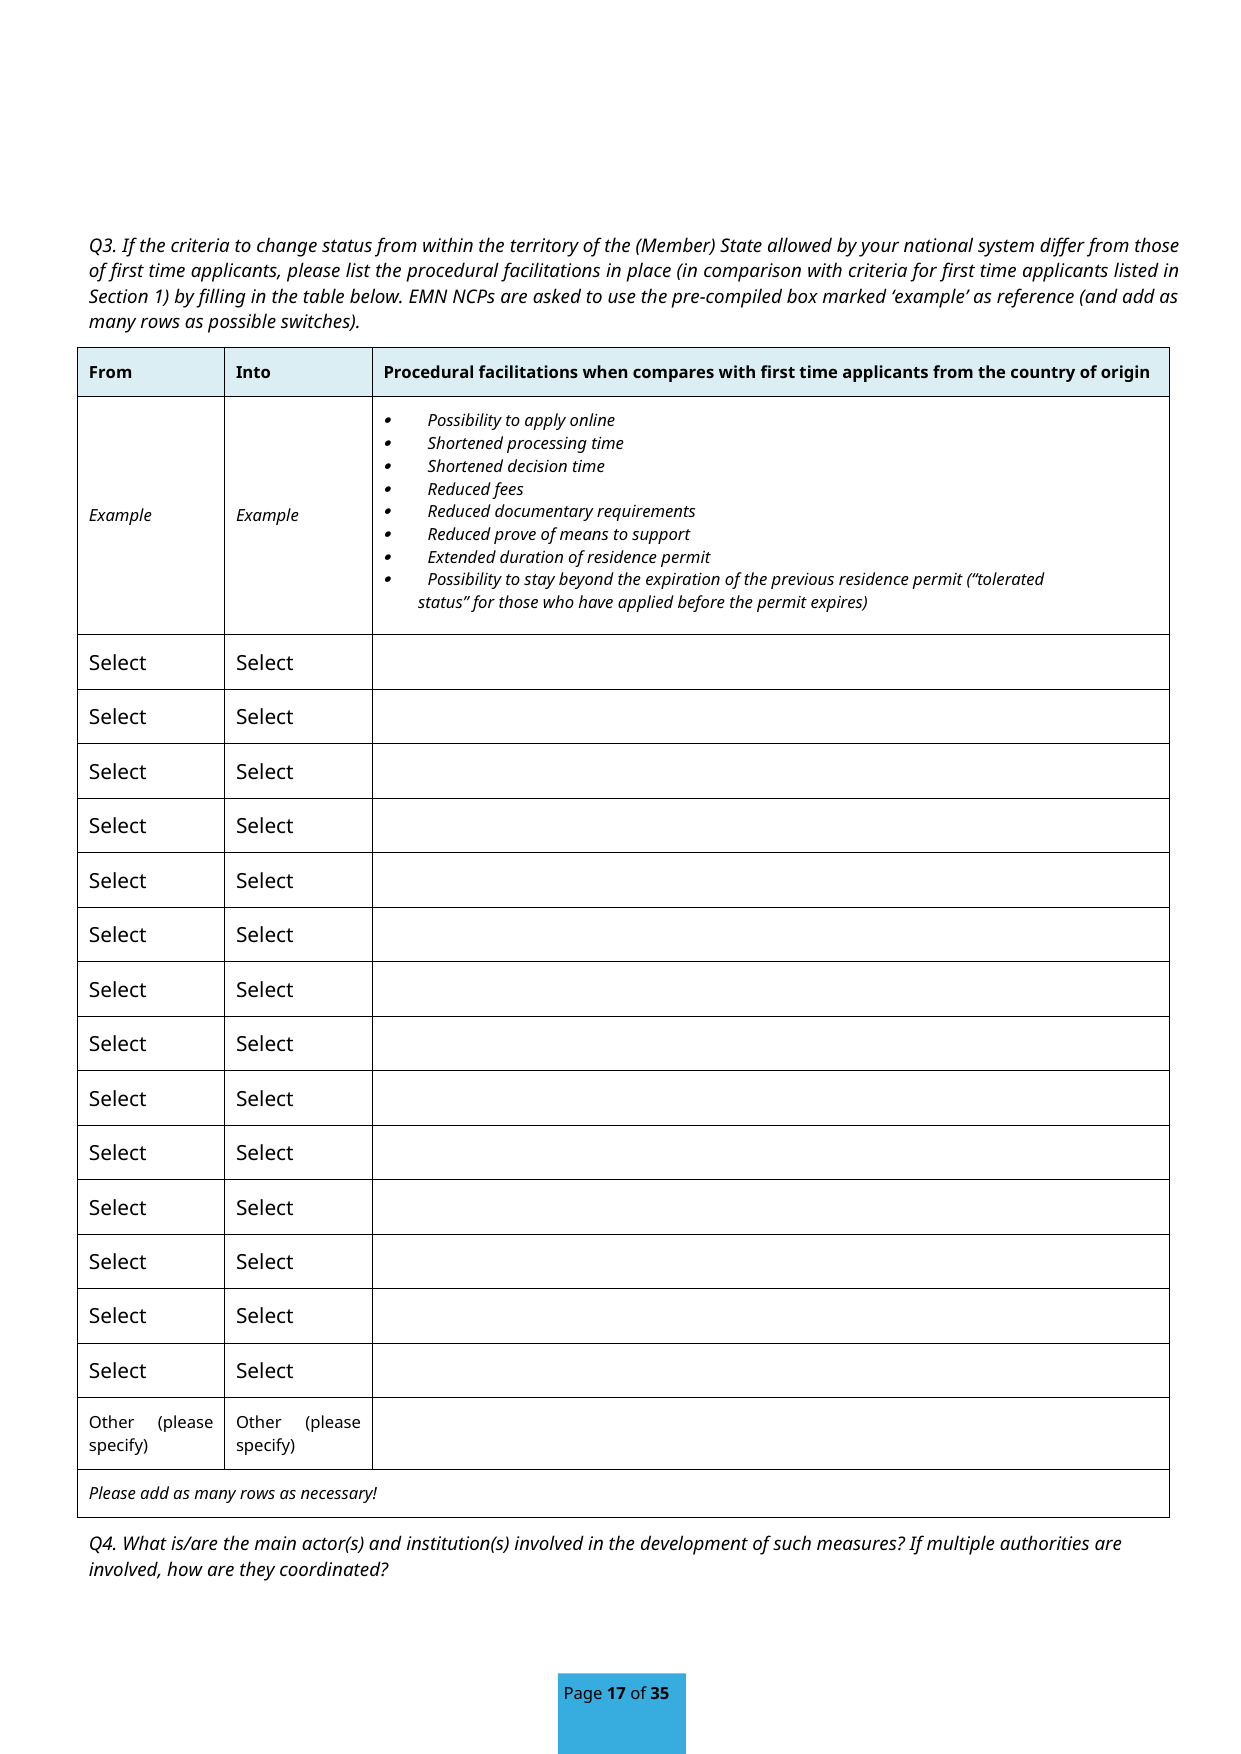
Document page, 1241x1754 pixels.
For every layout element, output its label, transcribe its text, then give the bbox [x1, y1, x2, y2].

table_cell Other (please specify) [78, 1398, 224, 1468]
table_cell Example [78, 397, 224, 634]
table_cell [373, 1235, 1169, 1288]
table_header Procedural facilitations when compares with first time applicants from the country of origin [373, 348, 1169, 396]
table_cell [373, 853, 1169, 907]
table_cell [373, 1126, 1169, 1179]
table_cell [373, 690, 1169, 743]
table_cell Possibility to apply online Shortened processing time Shortened decision time Reduced fees Reduced documentary requirements Reduced prove of means to support Extended duration of residence permit Possibility to stay beyond the expiration of the previous residence permit (“tolerated status” for those who have applied before the permit expires) [373, 397, 1169, 634]
table_cell [373, 908, 1169, 961]
table_cell [373, 1344, 1169, 1397]
table_cell [373, 1071, 1169, 1124]
table_cell [373, 1180, 1169, 1233]
table_cell [373, 744, 1169, 798]
table_cell [373, 1289, 1169, 1342]
table_header Into [225, 348, 372, 396]
table_header From [78, 348, 224, 396]
table_cell [373, 635, 1169, 689]
text Q4. What is/are the main actor(s) and institution(s) involved in the development of such measures? If multiple authorities are involved, how are they coordinated? [88, 1531, 1181, 1582]
table_cell [373, 1017, 1169, 1070]
table_cell Example [225, 397, 372, 634]
table_cell [373, 799, 1169, 852]
text Q3. If the criteria to change status from within the territory of the (Member) State allowed by your national system differ from those of first time applicants, please list the procedural facilitations in place (in comparison with criteria for first time applicants listed in Section 1) by filling in the table below. EMN NCPs are asked to use the pre-compiled box marked ‘example’ as reference (and add as many rows as possible switches). [89, 232, 1181, 334]
table_cell Other (please specify) [225, 1398, 372, 1468]
table_cell [373, 1398, 1169, 1468]
table_cell Please add as many rows as necessary! [78, 1470, 1169, 1517]
table_cell [373, 962, 1169, 1016]
